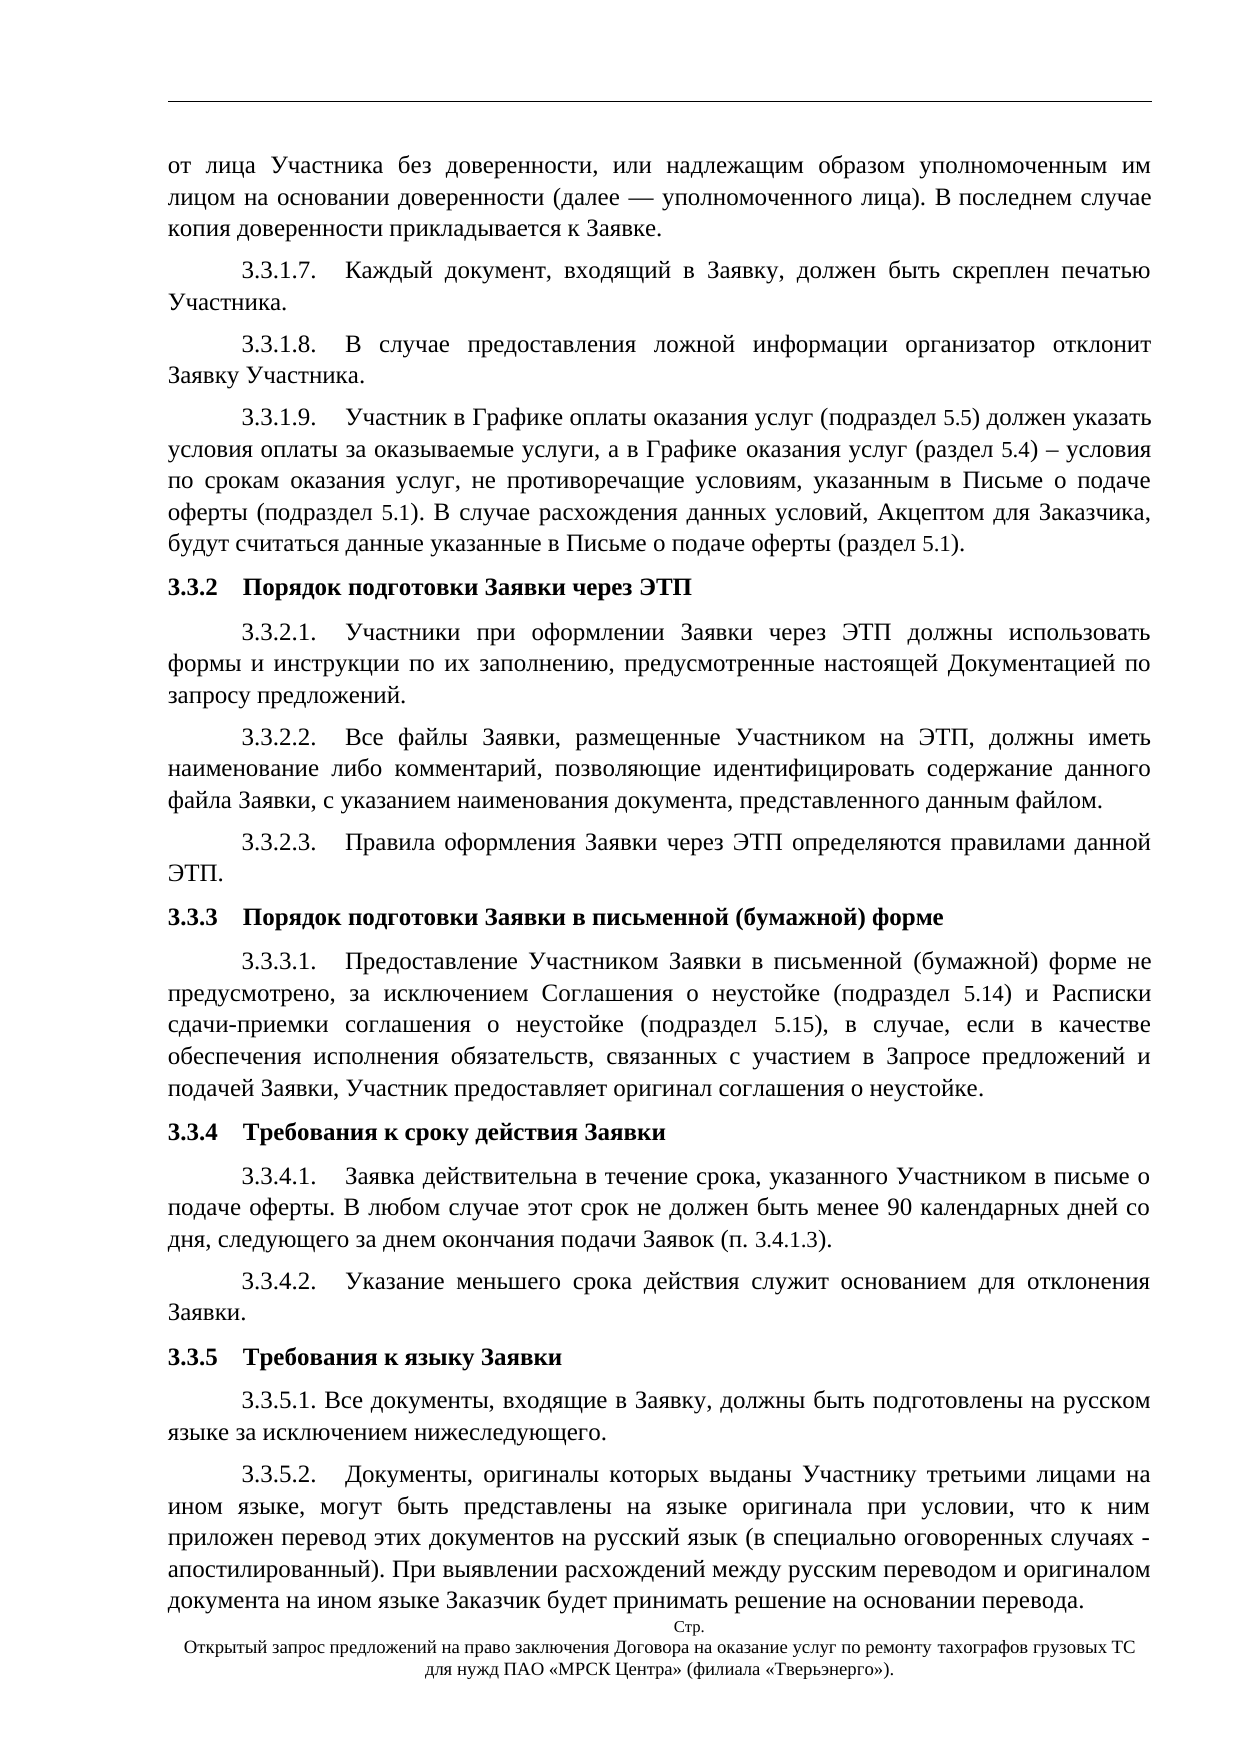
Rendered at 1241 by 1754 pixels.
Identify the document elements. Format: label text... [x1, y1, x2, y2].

list Заявка действительна в течение срока, указанного Участником в письме о подаче оферты. В любом случае этот срок не должен быть менее 90 календарных дней со дня, следующего за днем окончания подачи Заявок (п. 3.4.1.3). [168, 1161, 1151, 1253]
subtitle Порядок подготовки Заявки в письменной (бумажной) форме [168, 902, 1152, 931]
list Все файлы Заявки, размещенные Участником на ЭТП, должны иметь наименование либо комментарий, позволяющие идентифицировать содержание данного файла Заявки, с указанием наименования документа, представленного данным файлом. [168, 722, 1152, 813]
subtitle Порядок подготовки Заявки через ЭТП [168, 572, 1152, 601]
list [168, 150, 1152, 242]
list Правила оформления Заявки через ЭТП определяются правилами данной ЭТП. [168, 827, 1152, 887]
list Предоставление Участником Заявки в письменной (бумажной) форме не предусмотрено, за исключением Соглашения о неустойке (подраздел 5.14) и Расписки сдачи-приемки соглашения о неустойке (подраздел 5.15), в случае, если в качестве обеспечения исполнения обязательств, связанных с участием в Запросе предложений и подачей Заявки, Участник предоставляет оригинал соглашения о неустойке. [168, 946, 1152, 1101]
text 3.3.5.1. Все документы, входящие в Заявку, должны быть подготовлены на русском языке за исключением нижеследующего. [168, 1386, 1152, 1446]
list Участник в Графике оплаты оказания услуг (подраздел 5.5) должен указать условия оплаты за оказываемые услуги, а в Графике оказания услуг (раздел 5.4) – условия по срокам оказания услуг, не противоречащие условиям, указанным в Письме о подаче оферты (подраздел 5.1). В случае расхождения данных условий, Акцептом для Заказчика, будут считаться данные указанные в Письме о подаче оферты (раздел 5.1). [168, 402, 1152, 557]
list Участники при оформлении Заявки через ЭТП должны использовать формы и инструкции по их заполнению, предусмотренные настоящей Документацией по запросу предложений. [168, 617, 1152, 708]
subtitle Требования к языку Заявки [168, 1342, 1152, 1370]
list В случае предоставления ложной информации организатор отклонит Заявку Участника. [168, 329, 1152, 389]
subtitle Требования к сроку действия Заявки [168, 1117, 1152, 1146]
list Указание меньшего срока действия служит основанием для отклонения Заявки. [168, 1266, 1151, 1326]
list Документы, оригиналы которых выданы Участнику третьими лицами на ином языке, могут быть представлены на языке оригинала при условии, что к ним приложен перевод этих документов на русский язык (в специально оговоренных случаях - апостилированный). При выявлении расхождений между русским переводом и оригиналом документа на ином языке Заказчик будет принимать решение на основании перевода. [168, 1459, 1152, 1614]
list Каждый документ, входящий в Заявку, должен быть скреплен печатью Участника. [168, 255, 1152, 315]
